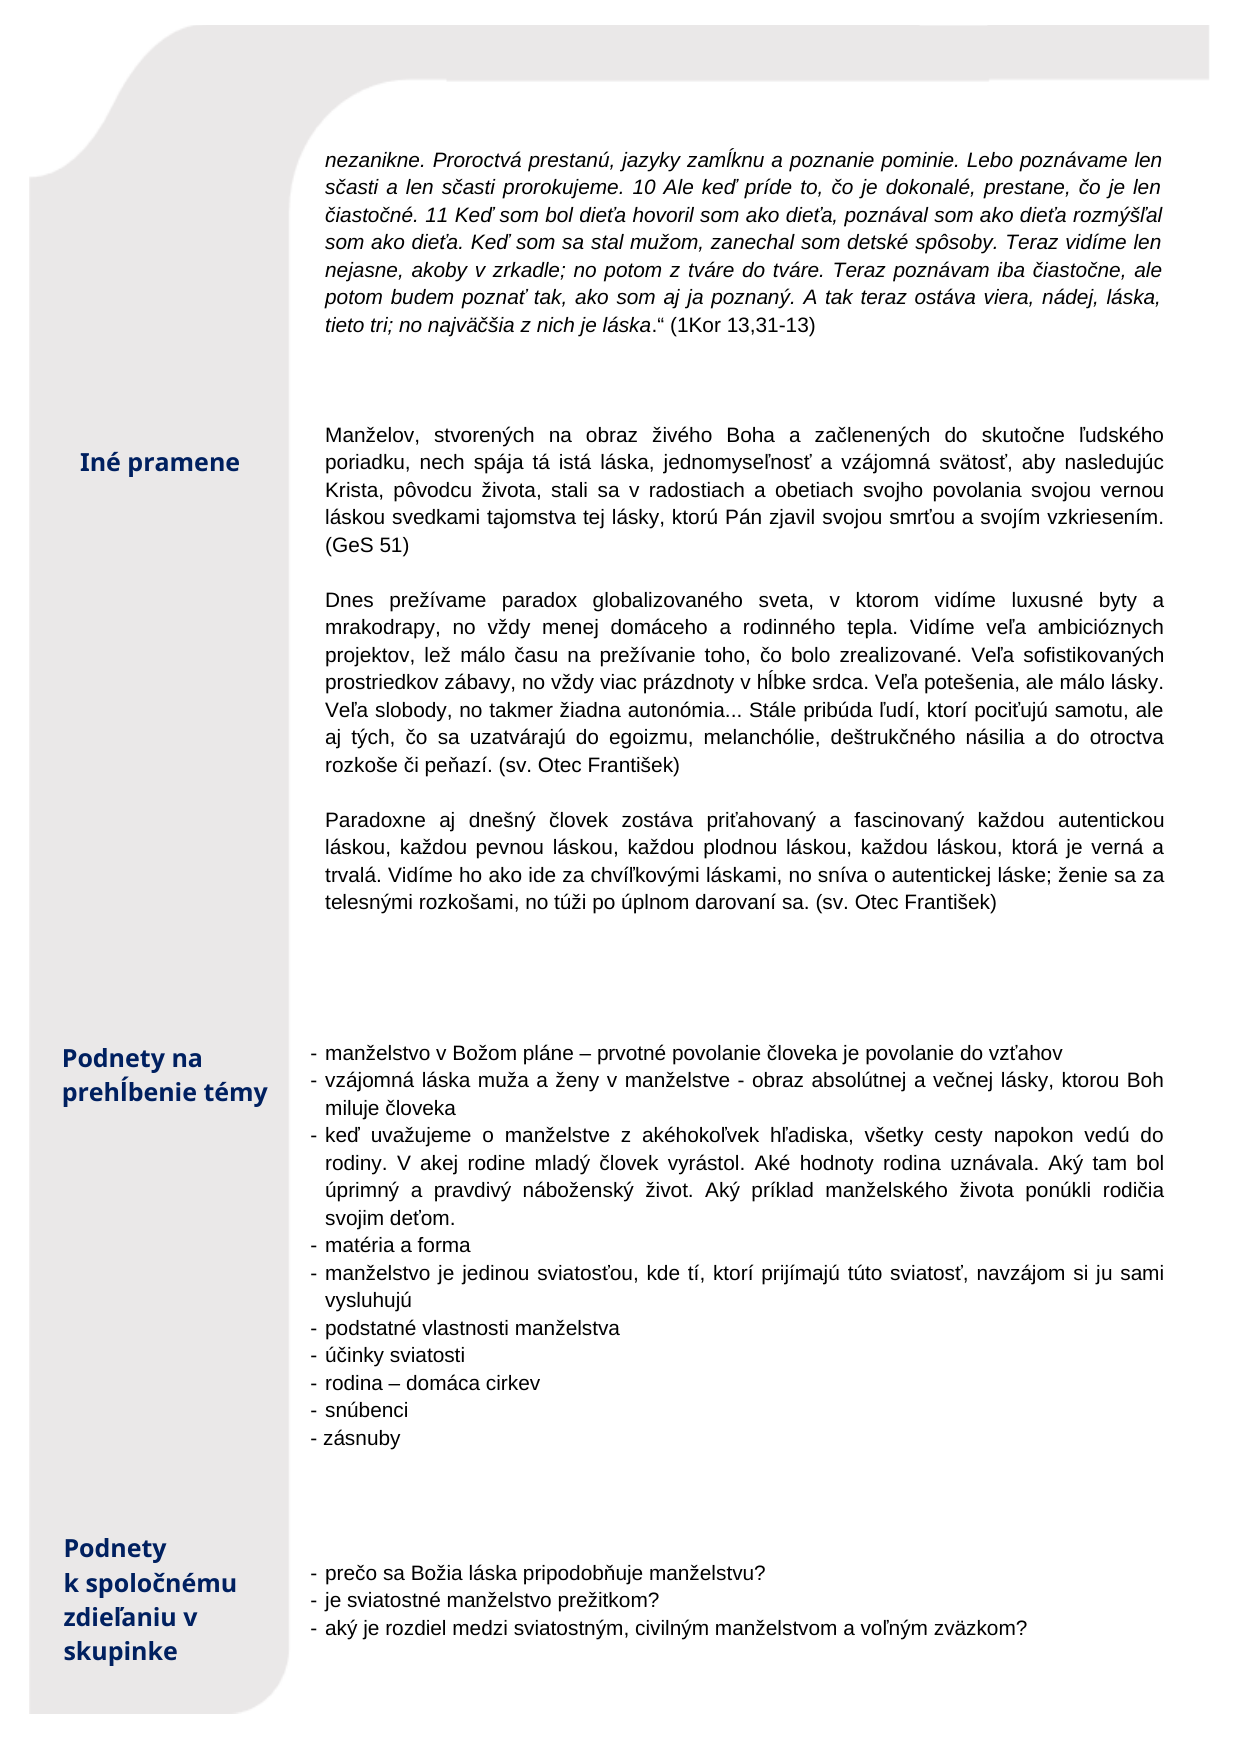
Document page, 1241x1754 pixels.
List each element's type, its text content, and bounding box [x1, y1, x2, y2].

text - keď uvažujeme o manželstve z akéhokoľvek hľadiska, všetky cesty napokon vedú do rodiny. V akej rodine mladý človek vyrástol. Aké hodnoty rodina uznávala. Aký tam bol úprimný a pravdivý náboženský život. Aký príklad manželského života ponúkli rodičia svojim deťom. [310, 1123, 1165, 1230]
text - prečo sa Božia láska pripodobňuje manželstvu? [310, 1561, 1165, 1585]
text - aký je rozdiel medzi sviatostným, civilným manželstvom a voľným zväzkom? [310, 1616, 1165, 1640]
text - rodina – domáca cirkev [310, 1371, 1165, 1395]
text - je sviatostné manželstvo prežitkom? [310, 1588, 1165, 1612]
text - podstatné vlastnosti manželstva [310, 1316, 1165, 1340]
text - matéria a forma [310, 1233, 1165, 1257]
text Dnes prežívame paradox globalizovaného sveta, v ktorom vidíme luxusné byty a mrakodrapy, no vždy menej domáceho a rodinného tepla. Vidíme veľa ambicióznych projektov, lež málo času na prežívanie toho, čo bolo zrealizované. Veľa sofistikovaných prostriedkov zábavy, no vždy viac prázdnoty v hĺbke srdca. Veľa potešenia, ale málo lásky. Veľa slobody, no takmer žiadna autonómia... Stále pribúda ľudí, ktorí pociťujú samotu, ale aj tých, čo sa uzatvárajú do egoizmu, melanchólie, deštrukčného násilia a do otroctva rozkoše či peňazí. (sv. Otec František) [325, 588, 1165, 777]
text - manželstvo je jedinou sviatosťou, kde tí, ktorí prijímajú túto sviatosť, navzájom si ju sami vysluhujú [310, 1261, 1165, 1312]
text - manželstvo v Božom pláne – prvotné povolanie človeka je povolanie do vzťahov [310, 1041, 1165, 1065]
picture [29, 25, 1210, 1714]
text - vzájomná láska muža a ženy v manželstve - obraz absolútnej a večnej lásky, ktorou Boh miluje človeka [310, 1068, 1165, 1120]
text Manželov, stvorených na obraz živého Boha a začlenených do skutočne ľudského poriadku, nech spája tá istá láska, jednomyseľnosť a vzájomná svätosť, aby nasledujúc Krista, pôvodcu života, stali sa v radostiach a obetiach svojho povolania svojou vernou láskou svedkami tajomstva tej lásky, ktorú Pán zjavil svojou smrťou a svojím vzkriesením. (GeS 51) [325, 423, 1165, 557]
text - účinky sviatosti [310, 1343, 1165, 1367]
text - zásnuby [310, 1426, 1165, 1450]
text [325, 148, 1165, 337]
text - snúbenci [310, 1398, 1165, 1422]
text Paradoxne aj dnešný človek zostáva priťahovaný a fascinovaný každou autentickou láskou, každou pevnou láskou, každou plodnou láskou, každou láskou, ktorá je verná a trvalá. Vidíme ho ako ide za chvíľkovými láskami, no sníva o autentickej láske; ženie sa za telesnými rozkošami, no túži po úplnom darovaní sa. (sv. Otec František) [325, 808, 1165, 914]
